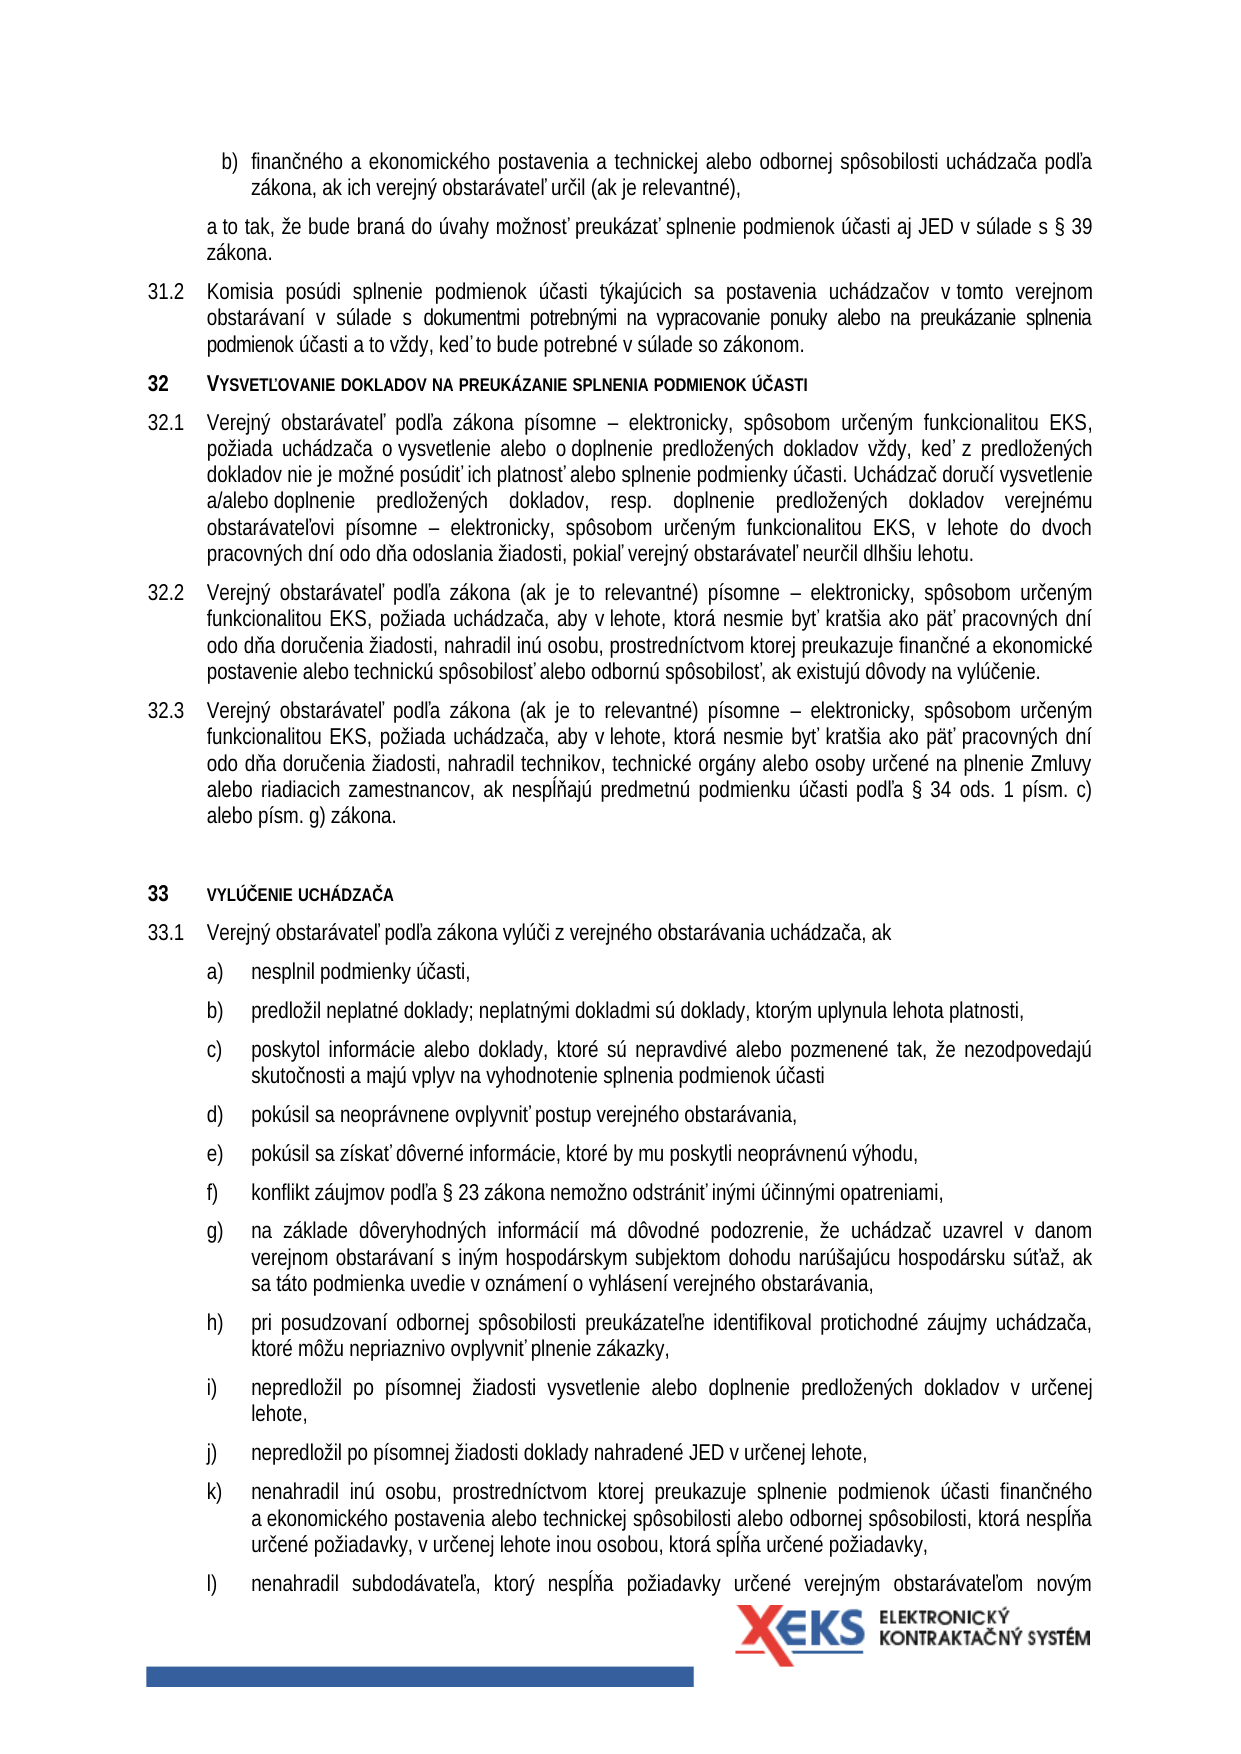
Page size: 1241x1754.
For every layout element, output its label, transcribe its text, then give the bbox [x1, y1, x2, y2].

list nesplnil podmienky účasti, [207, 958, 1093, 984]
list vylúčenie uchádzača [148, 880, 1093, 906]
list pokúsil sa neoprávnene ovplyvniť postup verejného obstarávania, [207, 1101, 1093, 1127]
picture [146, 1605, 1090, 1687]
list Verejný obstarávateľ podľa zákona (ak je to relevantné) písomne – elektronicky, spôsobom určeným funkcionalitou EKS, požiada uchádzača, aby v lehote, ktorá nesmie byť kratšia ako päť pracovných dní odo dňa doručenia žiadosti, nahradil inú osobu, prostredníctvom ktorej preukazuje finančné a ekonomické postavenie alebo technickú spôsobilosť alebo odbornú spôsobilosť, ak existujú dôvody na vylúčenie. [148, 579, 1093, 684]
list nenahradil inú osobu, prostredníctvom ktorej preukazuje splnenie podmienok účasti finančného a ekonomického postavenia alebo technickej spôsobilosti alebo odbornej spôsobilosti, ktorá nespĺňa určené požiadavky, v určenej lehote inou osobou, ktorá spĺňa určené požiadavky, [207, 1478, 1093, 1557]
list poskytol informácie alebo doklady, ktoré sú nepravdivé alebo pozmenené tak, že nezodpovedajú skutočnosti a majú vplyv na vyhodnotenie splnenia podmienok účasti [207, 1036, 1093, 1088]
list Komisia posúdi splnenie podmienok účasti týkajúcich sa postavenia uchádzačov v tomto verejnom obstarávaní v súlade s dokumentmi potrebnými na vypracovanie ponuky alebo na preukázanie splnenia podmienok účasti a to vždy, keď to bude potrebné v súlade so zákonom. [148, 278, 1093, 357]
list nepredložil po písomnej žiadosti doklady nahradené JED v určenej lehote, [207, 1439, 1093, 1466]
list Verejný obstarávateľ podľa zákona (ak je to relevantné) písomne – elektronicky, spôsobom určeným funkcionalitou EKS, požiada uchádzača, aby v lehote, ktorá nesmie byť kratšia ako päť pracovných dní odo dňa doručenia žiadosti, nahradil technikov, technické orgány alebo osoby určené na plnenie Zmluvy alebo riadiacich zamestnancov, ak nespĺňajú predmetnú podmienku účasti podľa § 34 ods. 1 písm. c) alebo písm. g) zákona. [148, 697, 1093, 829]
list predložil neplatné doklady; neplatnými dokladmi sú doklady, ktorým uplynula lehota platnosti, [207, 997, 1093, 1023]
list Vysvetľovanie dokladov na preukázanie splnenia podmienok účasti [148, 369, 1093, 396]
list pri posudzovaní odbornej spôsobilosti preukázateľne identifikoval protichodné záujmy uchádzača, ktoré môžu nepriaznivo ovplyvniť plnenie zákazky, [207, 1309, 1093, 1362]
text b) finančného a ekonomického postavenia a technickej alebo odbornej spôsobilosti uchádzača podľa zákona, ak ich verejný obstarávateľ určil (ak je relevantné), [221, 148, 1093, 200]
text a to tak, že bude braná do úvahy možnosť preukázať splnenie podmienok účasti aj JED v súlade s § 39 zákona. [207, 213, 1093, 266]
list na základe dôveryhodných informácií má dôvodné podozrenie, že uchádzač uzavrel v danom verejnom obstarávaní s iným hospodárskym subjektom dohodu narúšajúcu hospodársku súťaž, ak sa táto podmienka uvedie v oznámení o vyhlásení verejného obstarávania, [207, 1217, 1093, 1296]
list pokúsil sa získať dôverné informácie, ktoré by mu poskytli neoprávnenú výhodu, [207, 1139, 1093, 1166]
list nepredložil po písomnej žiadosti vysvetlenie alebo doplnenie predložených dokladov v určenej lehote, [207, 1374, 1093, 1427]
list Verejný obstarávateľ podľa zákona písomne – elektronicky, spôsobom určeným funkcionalitou EKS, požiada uchádzača o vysvetlenie alebo o doplnenie predložených dokladov vždy, keď z predložených dokladov nie je možné posúdiť ich platnosť alebo splnenie podmienky účasti. Uchádzač doručí vysvetlenie a/alebo doplnenie predložených dokladov, resp. doplnenie predložených dokladov verejnému obstarávateľovi písomne – elektronicky, spôsobom určeným funkcionalitou EKS, v lehote do dvoch pracovných dní odo dňa odoslania žiadosti, pokiaľ verejný obstarávateľ neurčil dlhšiu lehotu. [148, 408, 1093, 567]
list konflikt záujmov podľa § 23 zákona nemožno odstrániť inými účinnými opatreniami, [207, 1178, 1093, 1205]
list Verejný obstarávateľ podľa zákona vylúči z verejného obstarávania uchádzača, ak [148, 919, 1093, 945]
